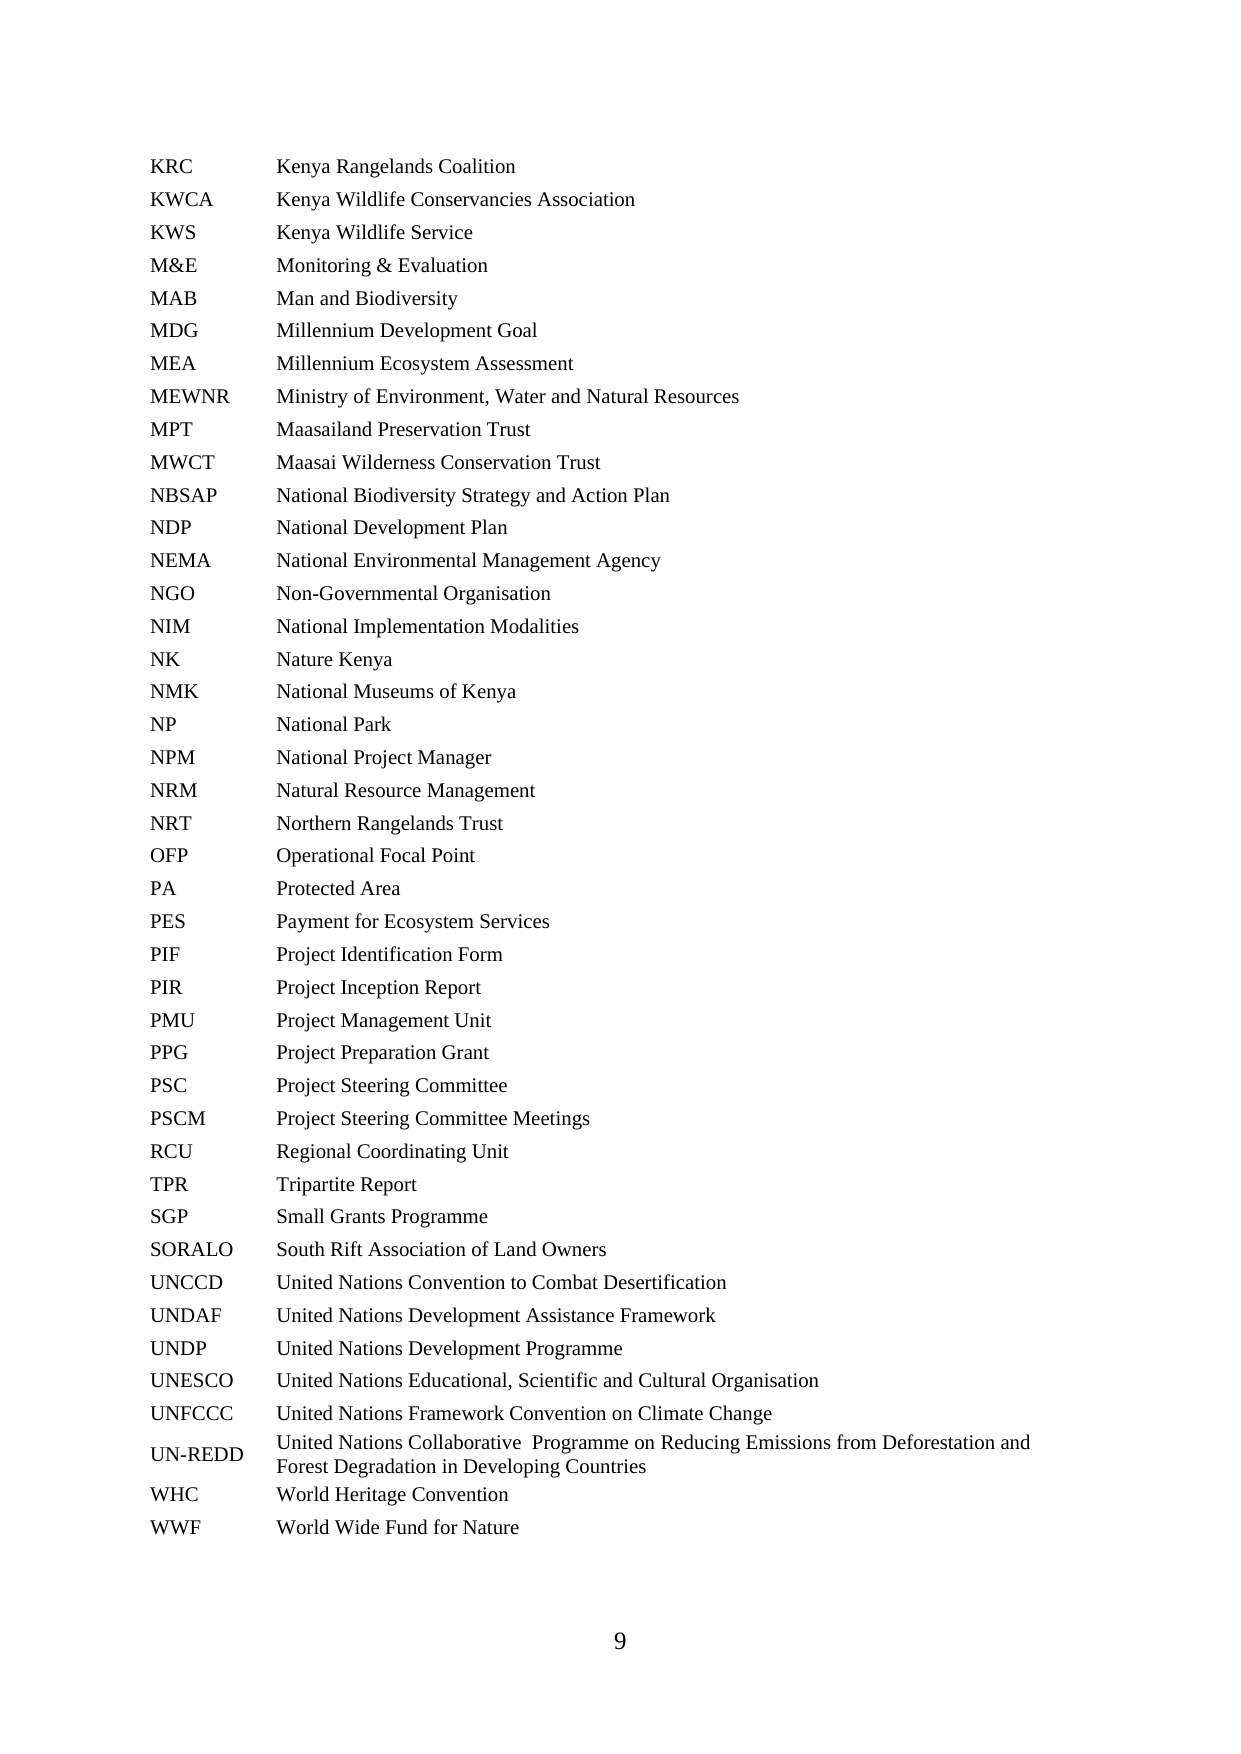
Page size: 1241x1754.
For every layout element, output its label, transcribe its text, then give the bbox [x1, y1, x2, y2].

table_cell PSCM [139, 1102, 265, 1134]
table_cell NPM [139, 741, 265, 773]
table_cell United Nations Educational, Scientific and Cultural Organisation [265, 1364, 1079, 1397]
table_cell UNDP [139, 1331, 265, 1364]
table_cell Kenya Rangelands Coalition [265, 150, 1079, 183]
table_cell United Nations Convention to Combat Desertification [265, 1266, 1079, 1298]
table_cell Man and Biodiversity [265, 281, 1079, 314]
table_cell Non-Governmental Organisation [265, 577, 1079, 609]
table_cell SGP [139, 1200, 265, 1233]
table_cell TPR [139, 1167, 265, 1200]
table_cell WWF [139, 1511, 265, 1543]
table_cell Protected Area [265, 872, 1079, 905]
table_cell Tripartite Report [265, 1167, 1079, 1200]
table_cell NEMA [139, 544, 265, 577]
table_cell Natural Resource Management [265, 774, 1079, 806]
table_cell MPT [139, 413, 265, 445]
table_cell NMK [139, 675, 265, 708]
table_cell Kenya Wildlife Conservancies Association [265, 183, 1079, 216]
table_cell National Project Manager [265, 741, 1079, 773]
table_cell Regional Coordinating Unit [265, 1134, 1079, 1167]
table_cell National Biodiversity Strategy and Action Plan [265, 478, 1079, 511]
table_cell PIF [139, 938, 265, 970]
table_cell Millennium Ecosystem Assessment [265, 347, 1079, 380]
table_cell United Nations Development Assistance Framework [265, 1299, 1079, 1331]
table_cell National Development Plan [265, 511, 1079, 544]
table_cell NRT [139, 806, 265, 839]
table_cell MAB [139, 281, 265, 314]
table_cell National Museums of Kenya [265, 675, 1079, 708]
table_cell M&E [139, 249, 265, 281]
table_cell Monitoring & Evaluation [265, 249, 1079, 281]
table_cell PIR [139, 970, 265, 1003]
table_cell UN-REDD [139, 1430, 265, 1478]
table_cell PMU [139, 1003, 265, 1036]
table_cell KWCA [139, 183, 265, 216]
table_cell National Park [265, 708, 1079, 741]
table_cell PA [139, 872, 265, 905]
table_cell UNCCD [139, 1266, 265, 1298]
table_cell SORALO [139, 1233, 265, 1266]
table_cell United Nations Collaborative Programme on Reducing Emissions from Deforestation and Forest Degradation in Developing Countries [265, 1430, 1079, 1478]
table_cell MEWNR [139, 380, 265, 412]
table_cell Project Inception Report [265, 970, 1079, 1003]
table_cell Kenya Wildlife Service [265, 216, 1079, 248]
table_cell NIM [139, 609, 265, 642]
table_cell RCU [139, 1134, 265, 1167]
table_cell KRC [139, 150, 265, 183]
table_cell Northern Rangelands Trust [265, 806, 1079, 839]
table_cell MDG [139, 314, 265, 347]
table_cell United Nations Framework Convention on Climate Change [265, 1397, 1079, 1430]
table_cell Project Steering Committee [265, 1069, 1079, 1102]
table_cell NK [139, 642, 265, 675]
table_cell World Heritage Convention [265, 1478, 1079, 1511]
table_cell Ministry of Environment, Water and Natural Resources [265, 380, 1079, 412]
table_cell Nature Kenya [265, 642, 1079, 675]
table_cell NBSAP [139, 478, 265, 511]
table_cell PES [139, 905, 265, 937]
table_cell World Wide Fund for Nature [265, 1511, 1079, 1543]
table_cell UNESCO [139, 1364, 265, 1397]
table_cell UNDAF [139, 1299, 265, 1331]
table_cell NGO [139, 577, 265, 609]
table_cell NDP [139, 511, 265, 544]
table_cell Maasailand Preservation Trust [265, 413, 1079, 445]
table_cell Project Management Unit [265, 1003, 1079, 1036]
table_cell Millennium Development Goal [265, 314, 1079, 347]
table_cell PSC [139, 1069, 265, 1102]
table_cell KWS [139, 216, 265, 248]
table_cell PPG [139, 1036, 265, 1069]
table_cell Project Identification Form [265, 938, 1079, 970]
table_cell National Implementation Modalities [265, 609, 1079, 642]
table_cell MWCT [139, 445, 265, 478]
table_cell United Nations Development Programme [265, 1331, 1079, 1364]
table_cell NP [139, 708, 265, 741]
table_cell WHC [139, 1478, 265, 1511]
table_cell Small Grants Programme [265, 1200, 1079, 1233]
table_cell Project Steering Committee Meetings [265, 1102, 1079, 1134]
table_cell Project Preparation Grant [265, 1036, 1079, 1069]
table_cell South Rift Association of Land Owners [265, 1233, 1079, 1266]
table_cell MEA [139, 347, 265, 380]
table_cell Maasai Wilderness Conservation Trust [265, 445, 1079, 478]
table_cell NRM [139, 774, 265, 806]
table_cell Payment for Ecosystem Services [265, 905, 1079, 937]
table_cell National Environmental Management Agency [265, 544, 1079, 577]
table_cell OFP [139, 839, 265, 872]
table_cell Operational Focal Point [265, 839, 1079, 872]
table_cell UNFCCC [139, 1397, 265, 1430]
